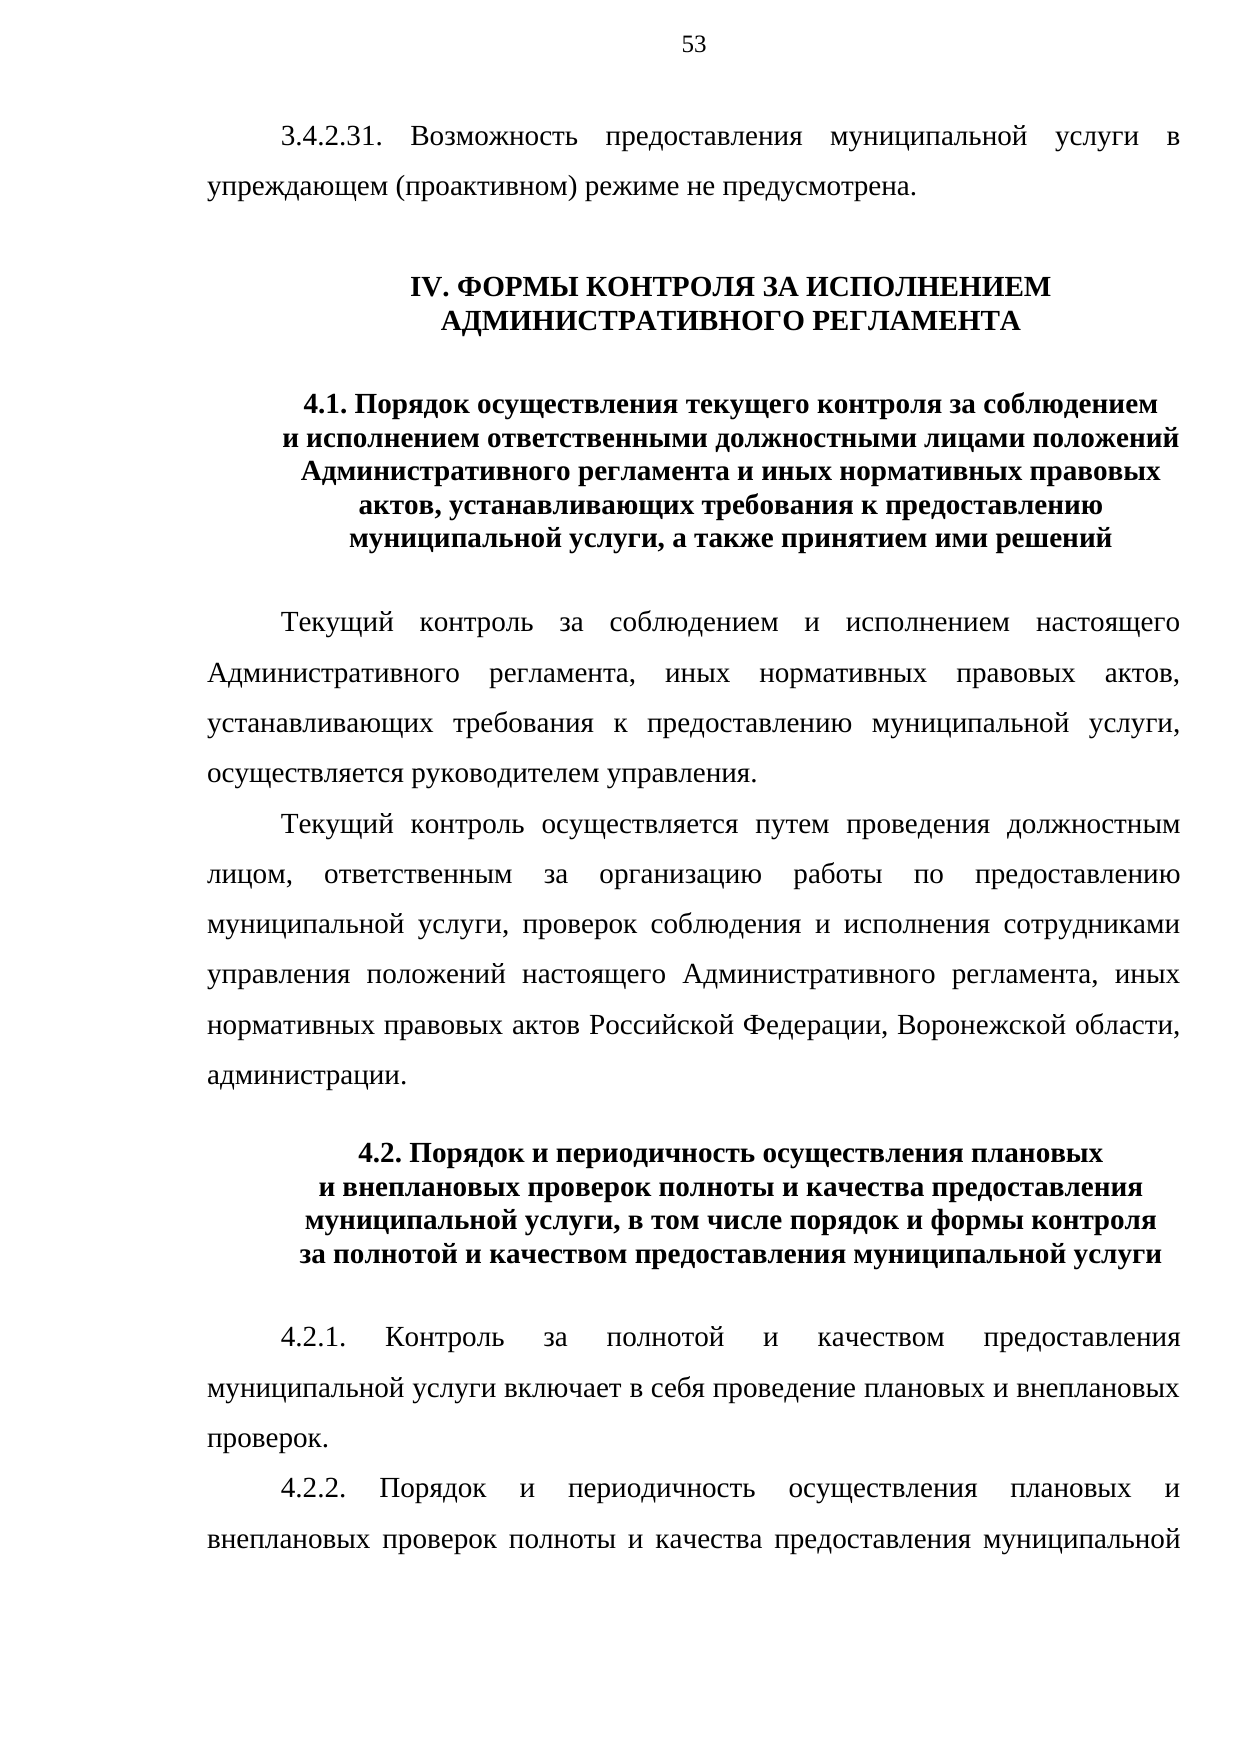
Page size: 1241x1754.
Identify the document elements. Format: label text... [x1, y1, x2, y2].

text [207, 1471, 1181, 1554]
text АДМИНИСТРАТИВНОГО РЕГЛАМЕНТА [207, 303, 1181, 336]
text Административного регламента и иных нормативных правовых [207, 453, 1181, 487]
text муниципальной услуги, в том числе порядок и формы контроля [207, 1202, 1181, 1236]
text 3.4.2.31. Возможность предоставления муниципальной услуги в упреждающем (проактивном) режиме не предусмотрена. [207, 118, 1181, 202]
text 4.1. Порядок осуществления текущего контроля за соблюдением [207, 386, 1181, 420]
text 4.2.1. Контроль за полнотой и качеством предоставления муниципальной услуги включает в себя проведение плановых и внеплановых проверок. [207, 1319, 1181, 1454]
text Текущий контроль за соблюдением и исполнением настоящего Административного регламента, иных нормативных правовых актов, устанавливающих требования к предоставлению муниципальной услуги, осуществляется руководителем управления. [207, 604, 1181, 789]
text муниципальной услуги, а также принятием ими решений [207, 521, 1181, 554]
text 4.2. Порядок и периодичность осуществления плановых [207, 1135, 1181, 1169]
text Текущий контроль осуществляется путем проведения должностным лицом, ответственным за организацию работы по предоставлению муниципальной услуги, проверок соблюдения и исполнения сотрудниками управления положений настоящего Административного регламента, иных нормативных правовых актов Российской Федерации, Воронежской области, администрации. [207, 806, 1181, 1091]
text за полнотой и качеством предоставления муниципальной услуги [207, 1236, 1181, 1269]
text актов, устанавливающих требования к предоставлению [207, 487, 1181, 521]
text и внеплановых проверок полноты и качества предоставления [207, 1169, 1181, 1202]
text IV. ФОРМЫ КОНТРОЛЯ ЗА ИСПОЛНЕНИЕМ [207, 269, 1181, 303]
text и исполнением ответственными должностными лицами положений [207, 420, 1181, 453]
